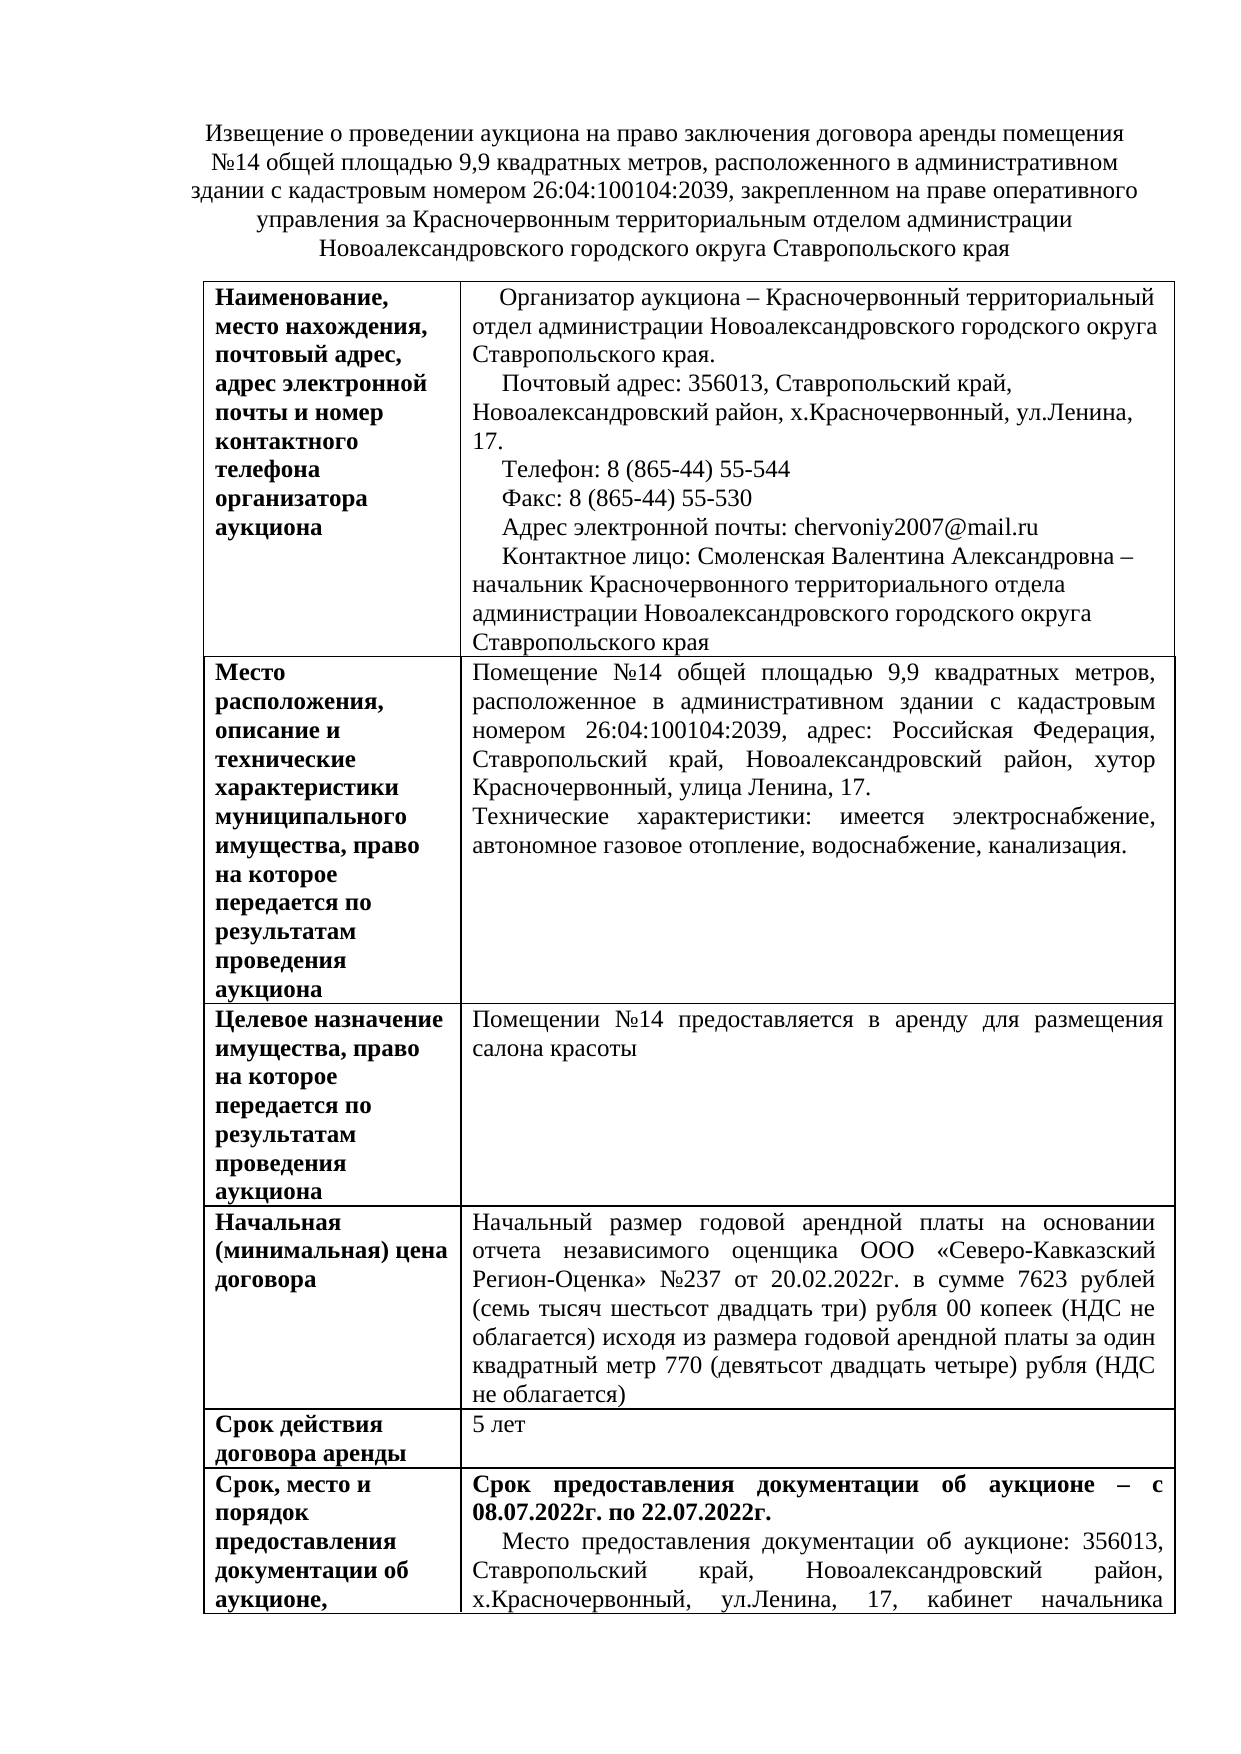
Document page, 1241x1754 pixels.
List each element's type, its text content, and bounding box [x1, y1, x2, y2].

table_header Наименование, место нахождения, почтовый адрес, адрес электронной почты и номер контактного телефона организатора аукциона [204, 282, 460, 656]
table_cell Срок действия договора аренды [205, 1410, 460, 1467]
table_cell Целевое назначение имущества, право на которое передается по результатам проведения аукциона [205, 1004, 460, 1205]
text Извещение о проведении аукциона на право заключения договора аренды помещения №14 общей площадью 9,9 квадратных метров, расположенного в административном здании с кадастровым номером 26:04:100104:2039, закрепленном на праве оперативного управления за Красночервонным территориальным отделом администрации Новоалександровского городского округа Ставропольского края [177, 118, 1152, 262]
table_cell 5 лет [462, 1410, 1174, 1467]
table_cell Начальный размер годовой арендной платы на основании отчета независимого оценщика ООО «Северо-Кавказский Регион-Оценка» №237 от 20.02.2022г. в сумме 7623 рублей (семь тысяч шестьсот двадцать три) рубля 00 копеек (НДС не облагается) исходя из размера годовой арендной платы за один квадратный метр 770 (девятьсот двадцать четыре) рубля (НДС не облагается) [462, 1207, 1174, 1408]
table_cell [205, 1469, 460, 1612]
table_cell Помещении №14 предоставляется в аренду для размещения салона красоты [462, 1004, 1174, 1205]
table_header Организатор аукциона – Красночервонный территориальный отдел администрации Новоалександровского городского округа Ставропольского края. Почтовый адрес: 356013, Ставропольский край, Новоалександровский район, х.Красночервонный, ул.Ленина, 17. Телефон: 8 (865-44) 55-544 Факс: 8 (865-44) 55-530 Адрес электронной почты: chervoniy2007@mail.ru Контактное лицо: Смоленская Валентина Александровна – начальник Красночервонного территориального отдела администрации Новоалександровского городского округа Ставропольского края [461, 282, 1174, 656]
table_cell Место расположения, описание и технические характеристики муниципального имущества, право на которое передается по результатам проведения аукциона [205, 657, 460, 1002]
table_cell Начальная (минимальная) цена договора [205, 1207, 460, 1408]
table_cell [462, 1469, 1174, 1612]
table_cell Помещение №14 общей площадью 9,9 квадратных метров, расположенное в административном здании с кадастровым номером 26:04:100104:2039, адрес: Российская Федерация, Ставропольский край, Новоалександровский район, хутор Красночервонный, улица Ленина, 17. Технические характеристики: имеется электроснабжение, автономное газовое отопление, водоснабжение, канализация. [462, 657, 1174, 1002]
